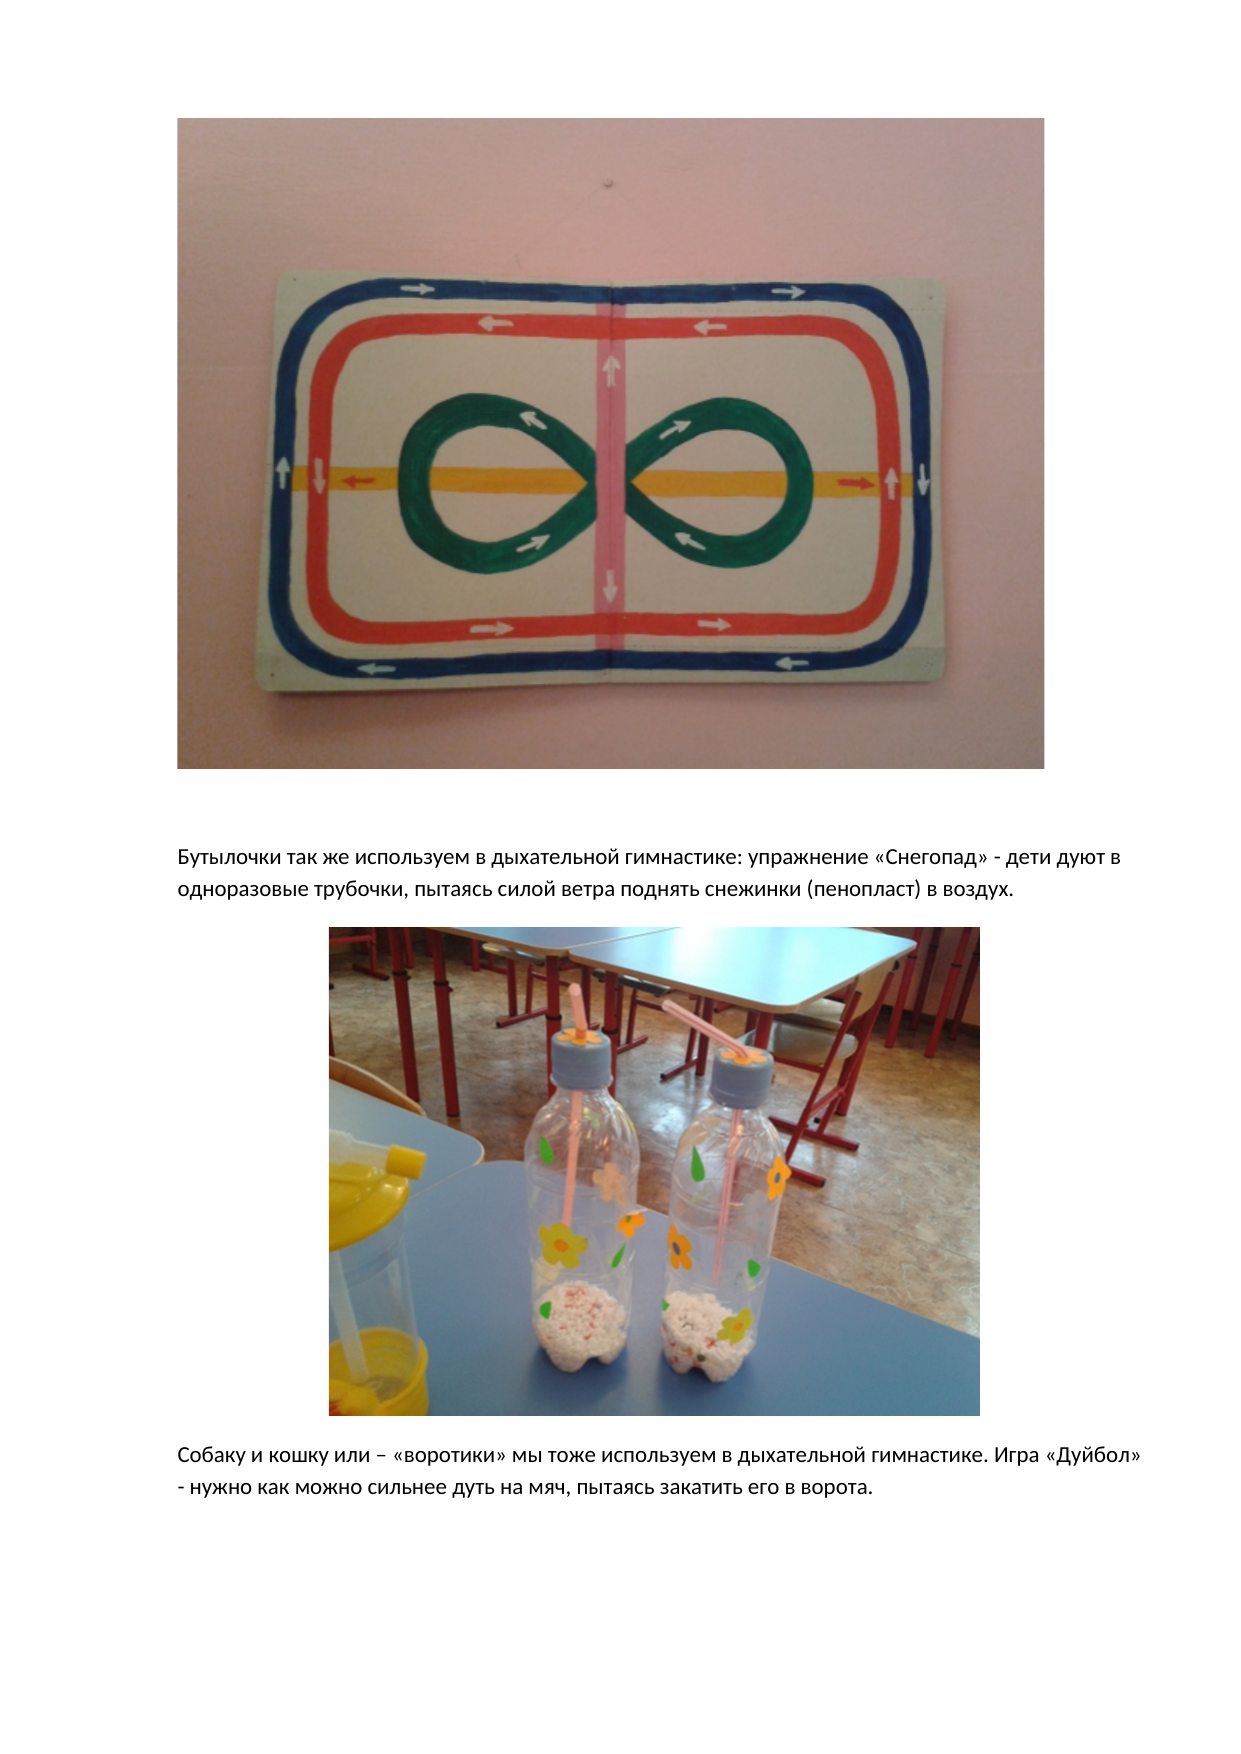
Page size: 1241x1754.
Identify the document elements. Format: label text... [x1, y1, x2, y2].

text Бутылочки так же используем в дыхательной гимнастике: упражнение «Снегопад» - дети дуют в одноразовые трубочки, пытаясь силой ветра поднять снежинки (пенопласт) в воздух. [177, 842, 1152, 902]
text Собаку и кошку или – «воротики» мы тоже используем в дыхательной гимнастике. Игра «Дуйбол» - нужно как можно сильнее дуть на мяч, пытаясь закатить его в ворота. [177, 1440, 1152, 1500]
picture [177, 118, 1045, 769]
picture [328, 927, 980, 1416]
